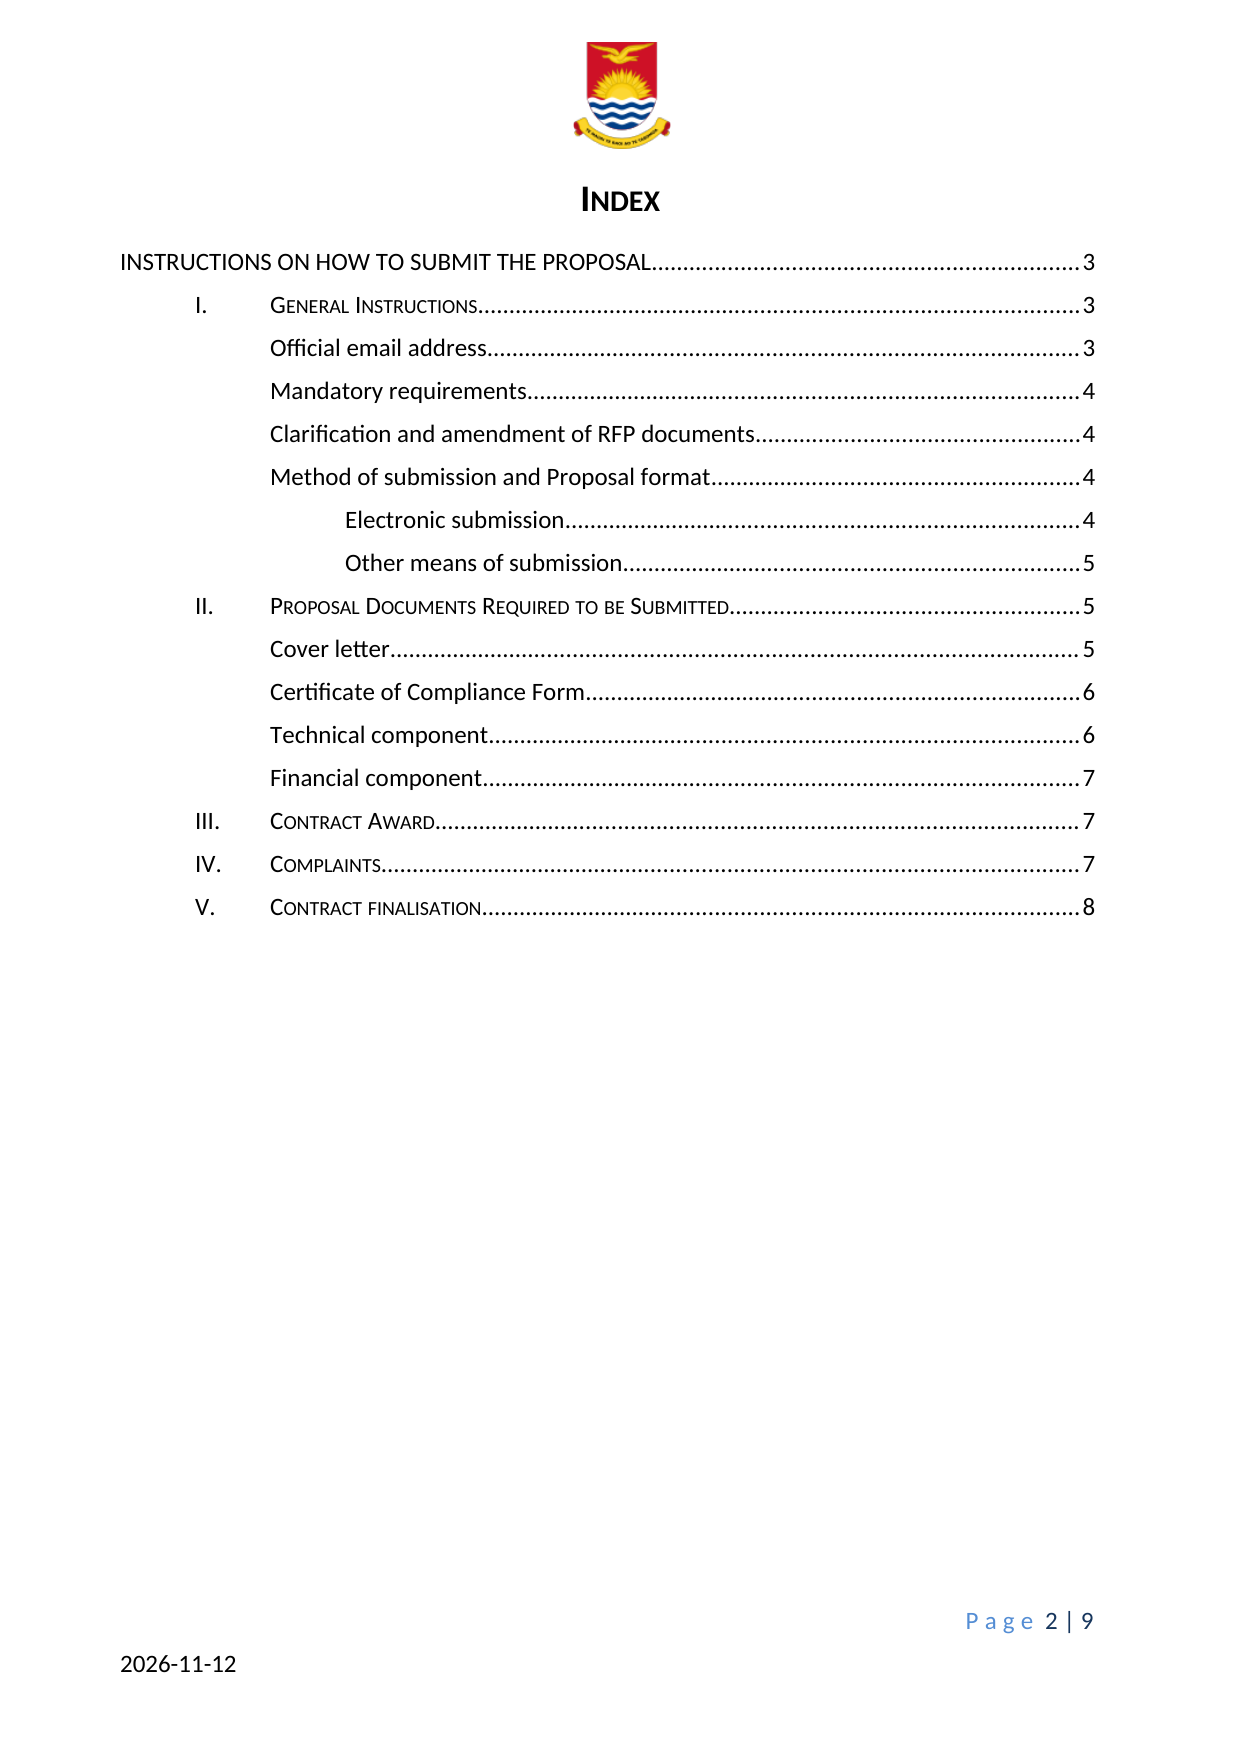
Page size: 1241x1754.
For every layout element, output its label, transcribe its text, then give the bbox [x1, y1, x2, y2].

text Mandatory requirements 4 [270, 375, 1120, 405]
text Technical component 6 [270, 719, 1120, 749]
text Electronic submission 4 [345, 504, 1120, 534]
text Official email address 3 [270, 332, 1120, 362]
text Cover letter 5 [270, 633, 1120, 663]
text Financial component 7 [270, 762, 1120, 793]
text Clarification and amendment of RFP documents 4 [270, 418, 1120, 448]
text I. General Instructions 3 [195, 289, 1120, 319]
text Other means of submission 5 [345, 547, 1120, 577]
text V. Contract finalisation 8 [195, 891, 1120, 922]
text Index [120, 175, 1120, 221]
picture [573, 42, 671, 149]
text IV. Complaints 7 [195, 848, 1120, 879]
text Certificate of Compliance Form 6 [270, 676, 1120, 707]
text III. Contract Award 7 [195, 805, 1120, 836]
text II. Proposal Documents Required to be Submitted 5 [195, 590, 1120, 621]
text Instructions on how to submit the Proposal 3 [120, 246, 1120, 276]
text Method of submission and Proposal format 4 [270, 461, 1120, 491]
